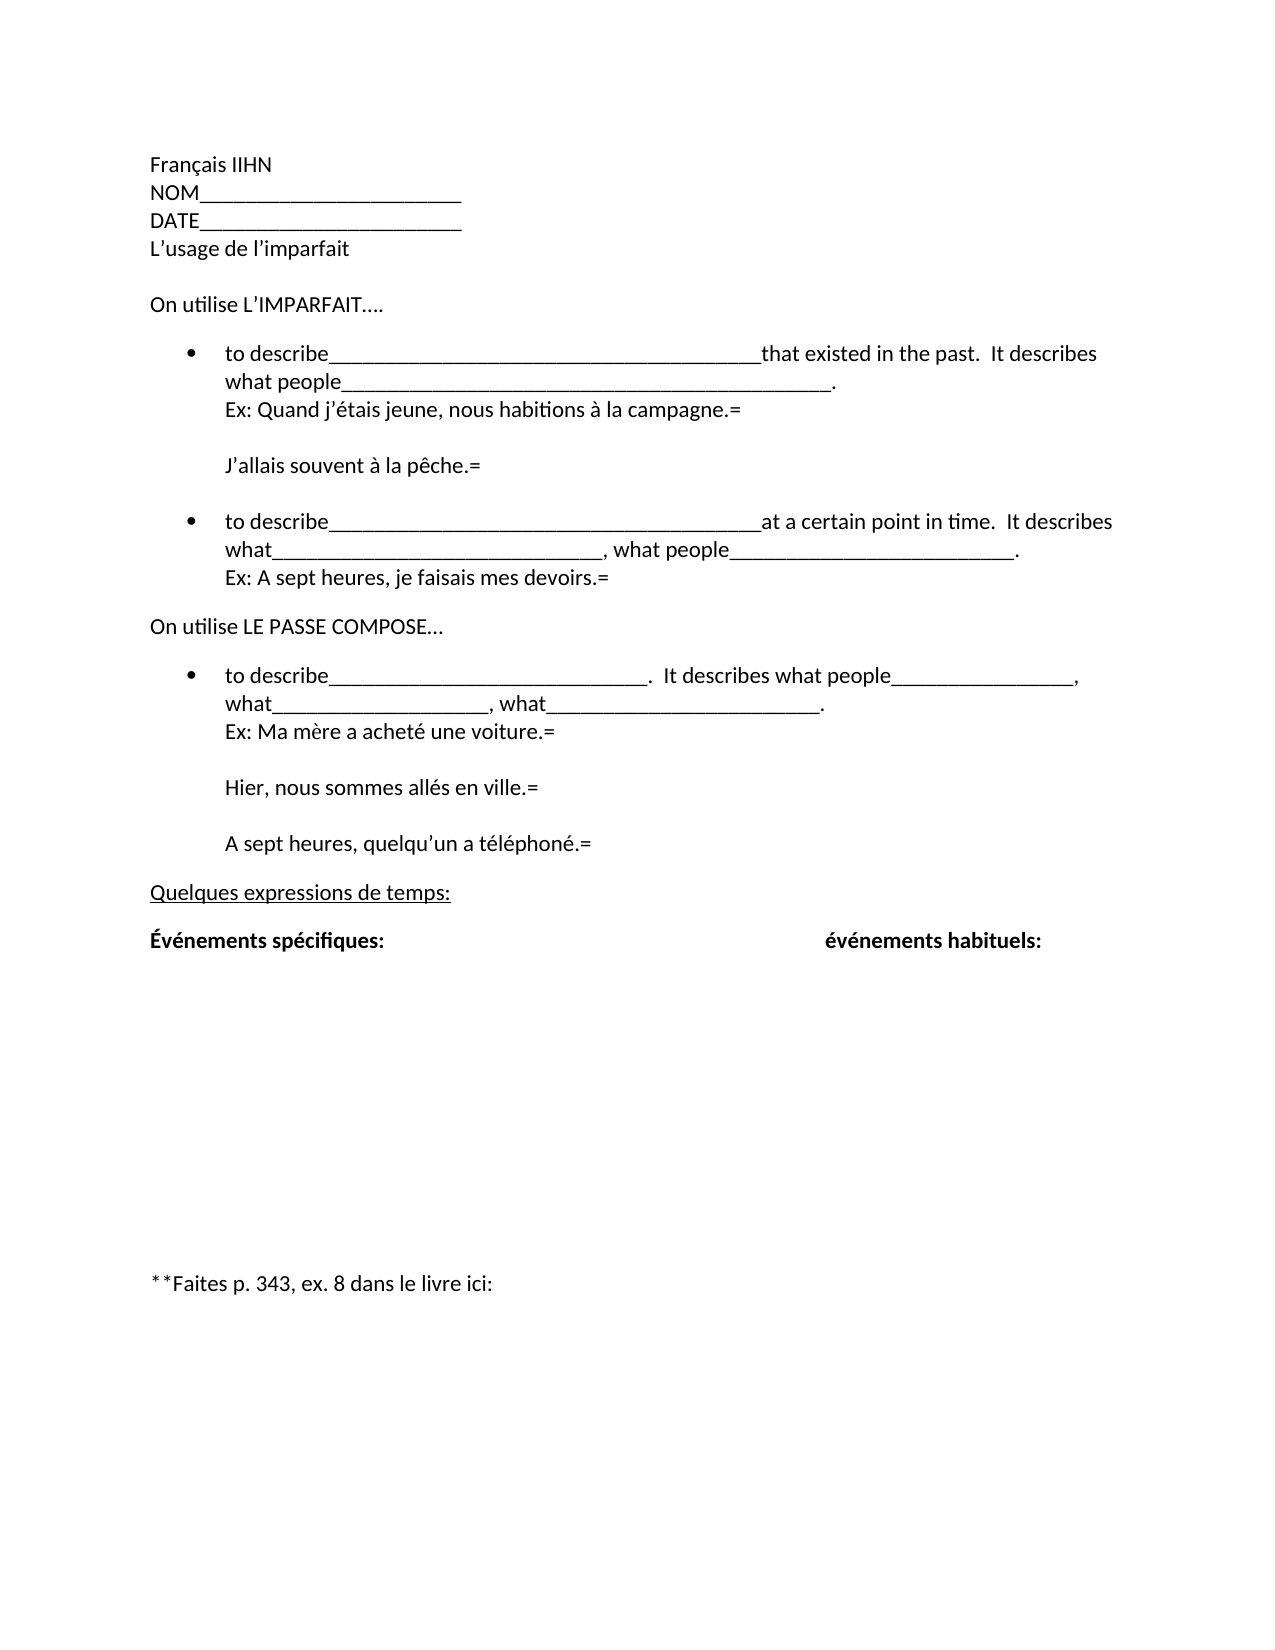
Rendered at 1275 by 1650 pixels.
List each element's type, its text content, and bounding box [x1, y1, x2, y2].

text On utilise LE PASSE COMPOSE… [150, 612, 1125, 640]
text **Faites p. 343, ex. 8 dans le livre ici: [150, 1269, 1125, 1297]
text Français IIHN [150, 150, 1125, 178]
list Ex: Quand j’étais jeune, nous habitions à la campagne.= [225, 395, 1125, 423]
text Quelques expressions de temps: [150, 878, 1125, 906]
list Ex: A sept heures, je faisais mes devoirs.= [225, 563, 1125, 591]
list to describe______________________________________at a certain point in time. It describes what_____________________________, what people_________________________. [187, 507, 1125, 563]
list J’allais souvent à la pêche.= [225, 451, 1125, 479]
list to describe______________________________________that existed in the past. It describes what people___________________________________________. [187, 339, 1125, 395]
list to describe____________________________. It describes what people________________, what___________________, what________________________. [187, 661, 1125, 717]
list A sept heures, quelqu’un a téléphoné.= [225, 829, 1125, 857]
text DATE_______________________ [150, 206, 1125, 234]
text Événements spécifiques: événements habituels: [150, 927, 1125, 955]
text NOM_______________________ [150, 178, 1125, 206]
list Ex: Ma mère a acheté une voiture.= [225, 717, 1125, 745]
text L’usage de l’imparfait [150, 234, 1125, 262]
list Hier, nous sommes allés en ville.= [225, 773, 1125, 801]
text On utilise L’IMPARFAIT…. [150, 290, 1125, 318]
